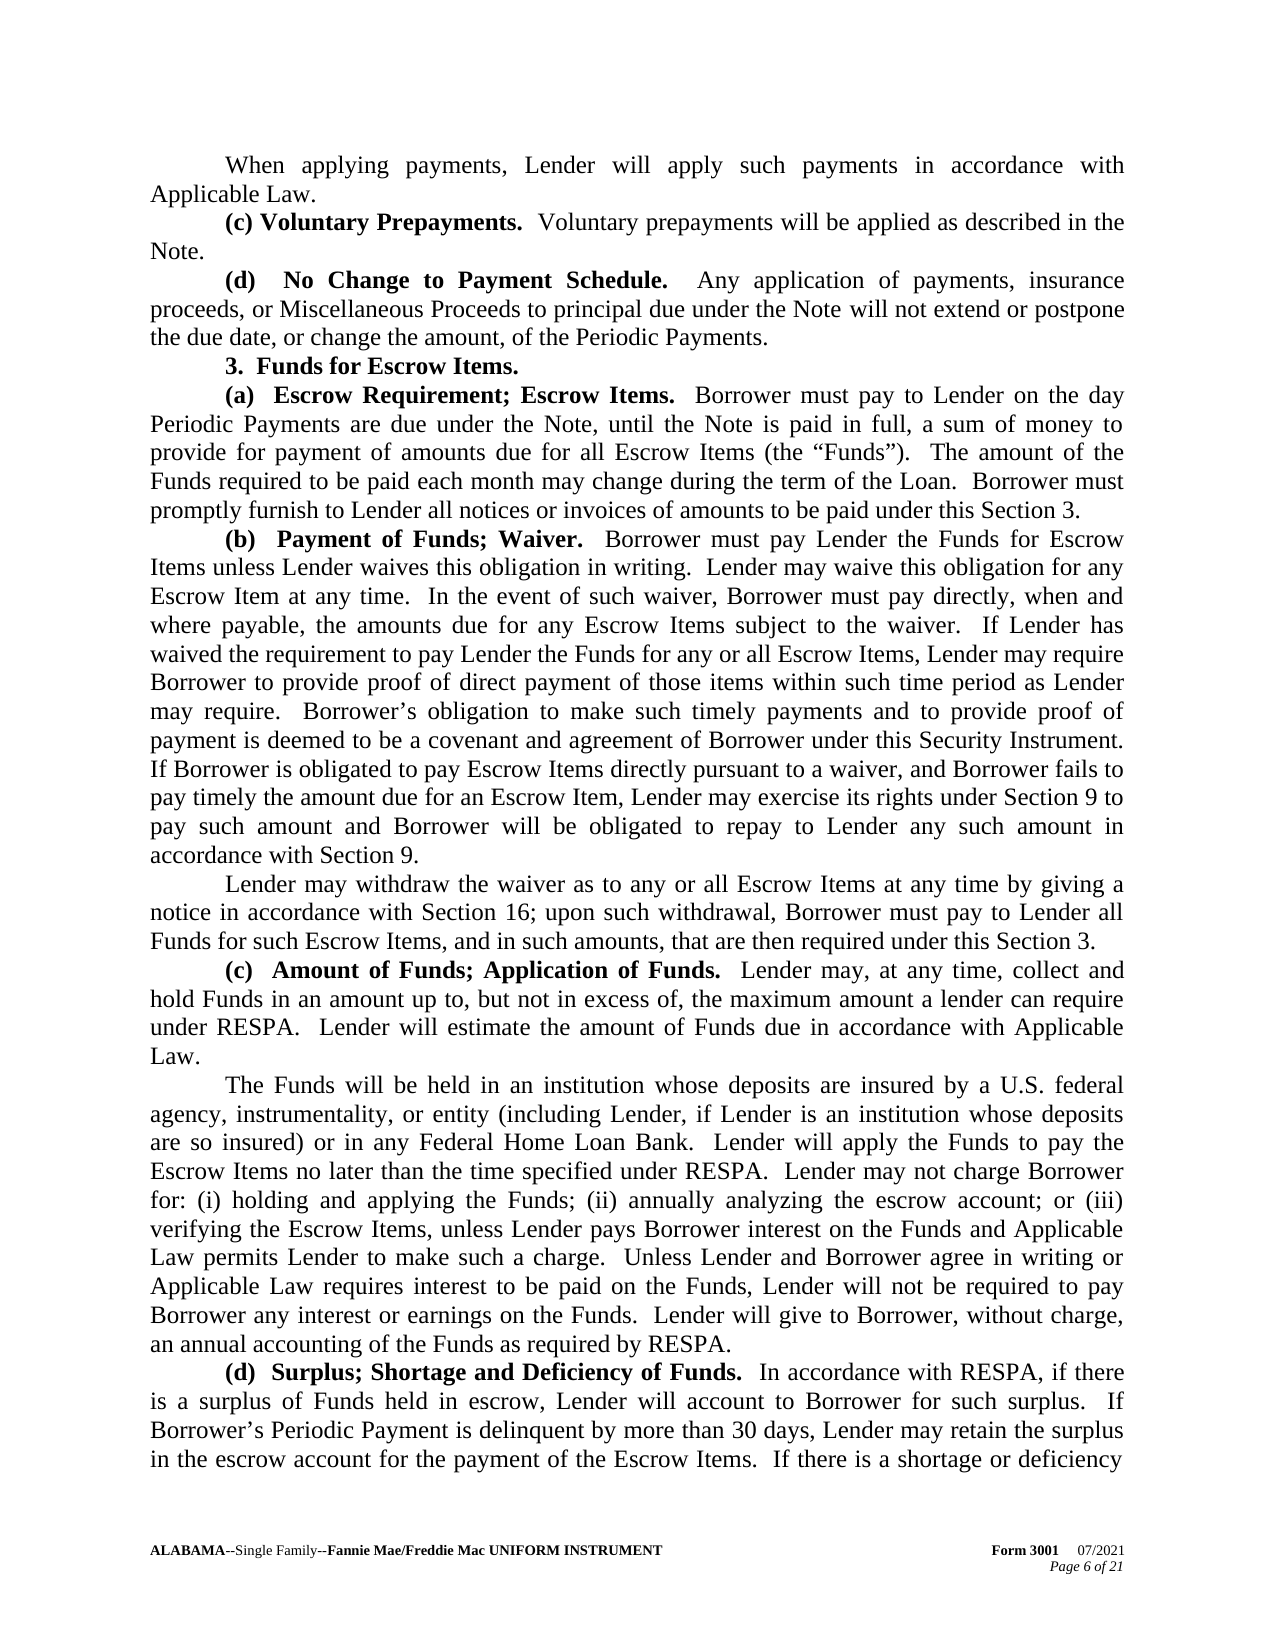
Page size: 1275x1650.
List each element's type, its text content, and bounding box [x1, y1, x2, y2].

text Lender may withdraw the waiver as to any or all Escrow Items at any time by giving a notice in accordance with Section 16; upon such withdrawal, Borrower must pay to Lender all Funds for such Escrow Items, and in such amounts, that are then required under this Section 3. [150, 869, 1125, 955]
text When applying payments, Lender will apply such payments in accordance with Applicable Law. [150, 150, 1125, 207]
text The Funds will be held in an institution whose deposits are insured by a U.S. federal agency, instrumentality, or entity (including Lender, if Lender is an institution whose deposits are so insured) or in any Federal Home Loan Bank. Lender will apply the Funds to pay the Escrow Items no later than the time specified under RESPA. Lender may not charge Borrower for: (i) holding and applying the Funds; (ii) annually analyzing the escrow account; or (iii) verifying the Escrow Items, unless Lender pays Borrower interest on the Funds and Applicable Law permits Lender to make such a charge. Unless Lender and Borrower agree in writing or Applicable Law requires interest to be paid on the Funds, Lender will not be required to pay Borrower any interest or earnings on the Funds. Lender will give to Borrower, without charge, an annual accounting of the Funds as required by RESPA. [150, 1070, 1125, 1357]
text (a) Escrow Requirement; Escrow Items. Borrower must pay to Lender on the day Periodic Payments are due under the Note, until the Note is paid in full, a sum of money to provide for payment of amounts due for all Escrow Items (the “Funds”). The amount of the Funds required to be paid each month may change during the term of the Loan. Borrower must promptly furnish to Lender all notices or invoices of amounts to be paid under this Section 3. [150, 380, 1125, 524]
text (c) Voluntary Prepayments. Voluntary prepayments will be applied as described in the Note. [150, 207, 1125, 265]
text (b) Payment of Funds; Waiver. Borrower must pay Lender the Funds for Escrow Items unless Lender waives this obligation in writing. Lender may waive this obligation for any Escrow Item at any time. In the event of such waiver, Borrower must pay directly, when and where payable, the amounts due for any Escrow Items subject to the waiver. If Lender has waived the requirement to pay Lender the Funds for any or all Escrow Items, Lender may require Borrower to provide proof of direct payment of those items within such time period as Lender may require. Borrower’s obligation to make such timely payments and to provide proof of payment is deemed to be a covenant and agreement of Borrower under this Security Instrument. If Borrower is obligated to pay Escrow Items directly pursuant to a waiver, and Borrower fails to pay timely the amount due for an Escrow Item, Lender may exercise its rights under Section 9 to pay such amount and Borrower will be obligated to repay to Lender any such amount in accordance with Section 9. [150, 524, 1125, 869]
text 3. Funds for Escrow Items. [150, 351, 1125, 380]
text (d) No Change to Payment Schedule. Any application of payments, insurance proceeds, or Miscellaneous Proceeds to principal due under the Note will not extend or postpone the due date, or change the amount, of the Periodic Payments. [150, 265, 1125, 351]
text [150, 1357, 1125, 1472]
text (c) Amount of Funds; Application of Funds. Lender may, at any time, collect and hold Funds in an amount up to, but not in excess of, the maximum amount a lender can require under RESPA. Lender will estimate the amount of Funds due in accordance with Applicable Law. [150, 955, 1125, 1070]
